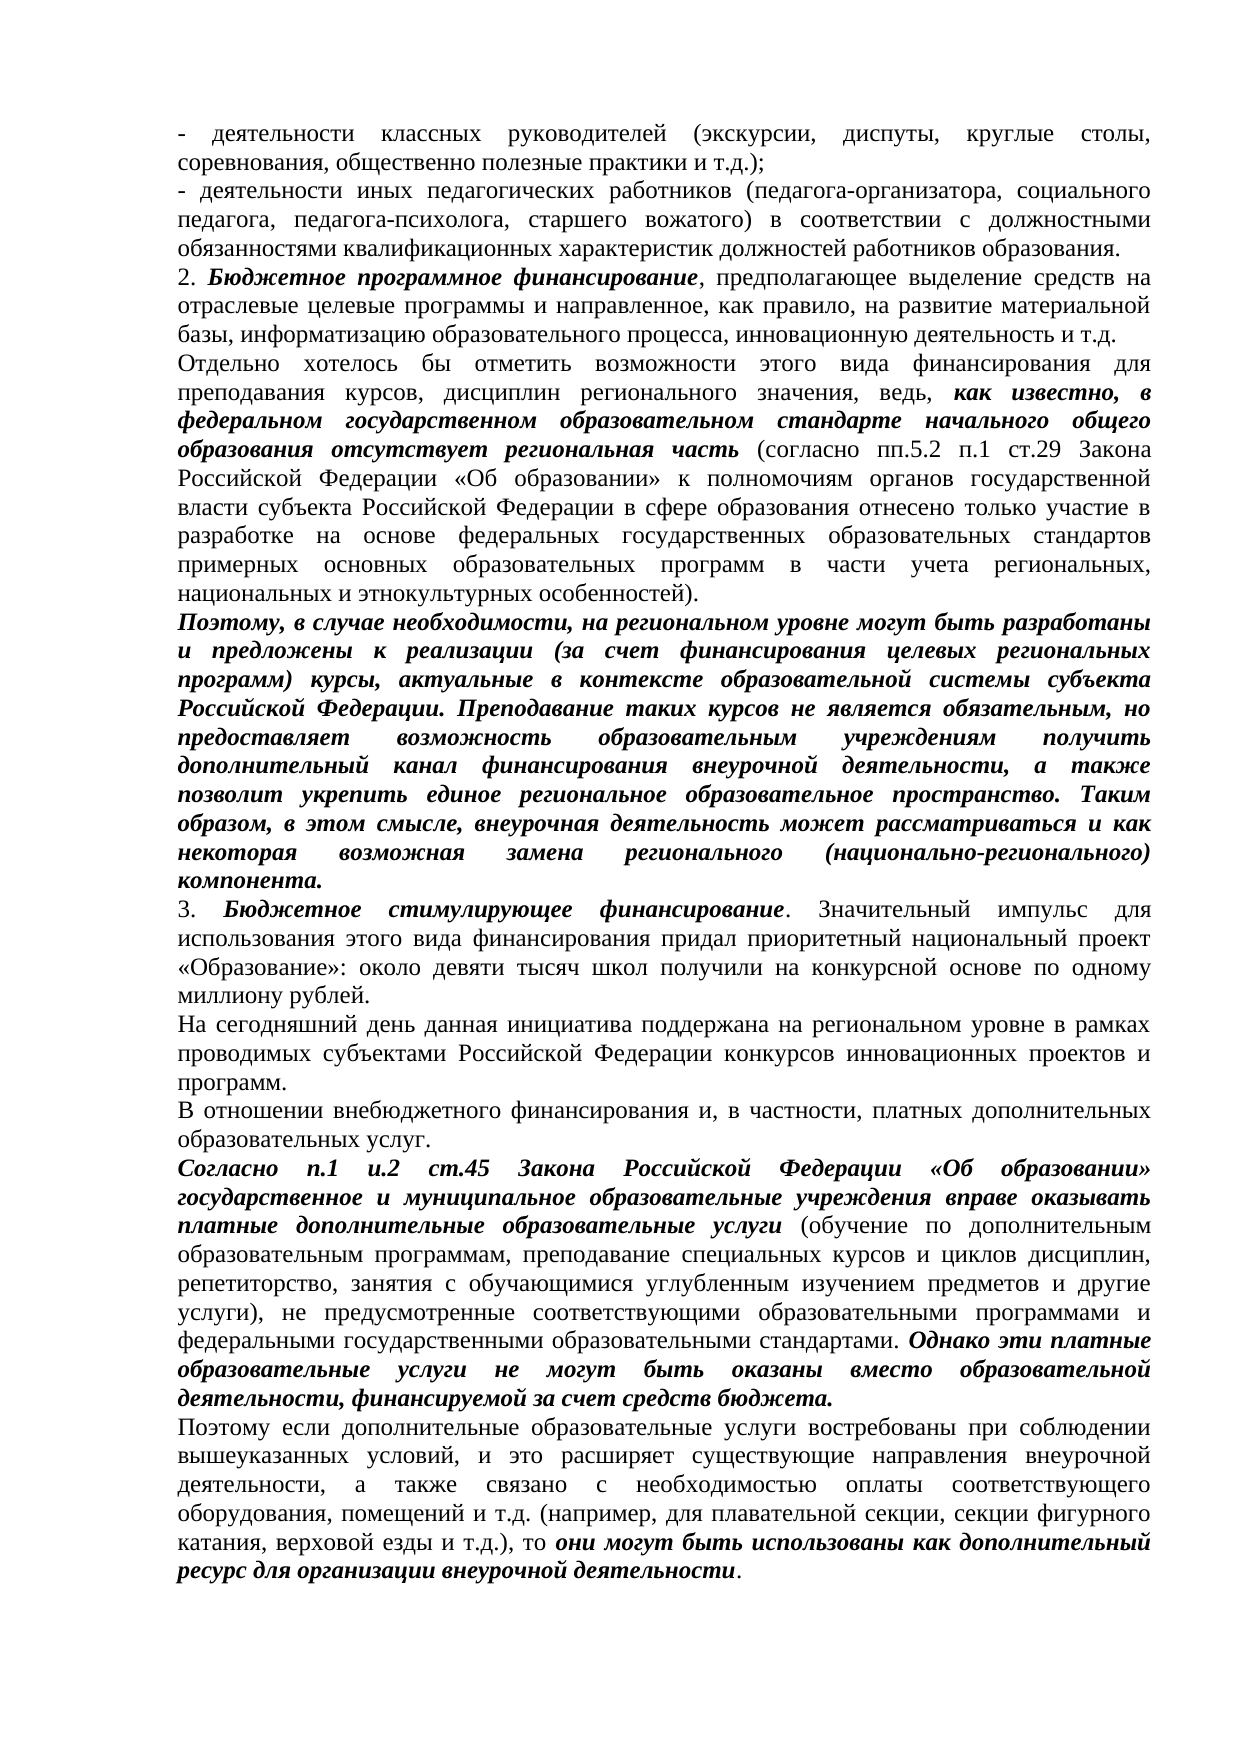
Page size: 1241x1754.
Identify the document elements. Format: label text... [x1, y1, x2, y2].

text Отдельно хотелось бы отметить возможности этого вида финансирования для преподавания курсов, дисциплин регионального значения, ведь, как известно, в федеральном государственном образовательном стандарте начального общего образования отсутствует региональная часть (согласно пп.5.2 п.1 ст.29 Закона Российской Федерации «Об образовании» к полномочиям органов государственной власти субъекта Российской Федерации в сфере образования отнесено только участие в разработке на основе федеральных государственных образовательных стандартов примерных основных образовательных программ в части учета региональных, национальных и этнокультурных особенностей). [177, 348, 1152, 607]
text 3. Бюджетное стимулирующее финансирование. Значительный импульс для использования этого вида финансирования придал приоритетный национальный проект «Образование»: около девяти тысяч школ получили на конкурсной основе по одному миллиону рублей. [177, 894, 1152, 1009]
text Согласно п.1 и.2 ст.45 Закона Российской Федерации «Об образовании» государственное и муниципальное образовательные учреждения вправе оказывать платные дополнительные образовательные услуги (обучение по дополнительным образовательным программам, преподавание специальных курсов и циклов дисциплин, репетиторство, занятия с обучающимися углубленным изучением предметов и другие услуги), не предусмотренные соответствующими образовательными программами и федеральными государственными образовательными стандартами. Однако эти платные образовательные услуги не могут быть оказаны вместо образовательной деятельности, финансируемой за счет средств бюджета. [177, 1153, 1152, 1412]
text На сегодняшний день данная инициатива поддержана на региональном уровне в рамках проводимых субъектами Российской Федерации конкурсов инновационных проектов и программ. [177, 1009, 1152, 1096]
text 2. Бюджетное программное финансирование, предполагающее выделение средств на отраслевые целевые программы и направленное, как правило, на развитие материальной базы, информатизацию образовательного процесса, инновационную деятельность и т.д. [177, 262, 1152, 348]
text - деятельности классных руководителей (экскурсии, диспуты, круглые столы, соревнования, общественно полезные практики и т.д.); [177, 118, 1152, 176]
text Поэтому, в случае необходимости, на региональном уровне могут быть разработаны и предложены к реализации (за счет финансирования целевых региональных программ) курсы, актуальные в контексте образовательной системы субъекта Российской Федерации. Преподавание таких курсов не является обязательным, но предоставляет возможность образовательным учреждениям получить дополнительный канал финансирования внеурочной деятельности, а также позволит укрепить единое региональное образовательное пространство. Таким образом, в этом смысле, внеурочная деятельность может рассматриваться и как некоторая возможная замена регионального (национально-регионального) компонента. [177, 607, 1152, 894]
text - деятельности иных педагогических работников (педагога-организатора, социального педагога, педагога-психолога, старшего вожатого) в соответствии с должностными обязанностями квалификационных характеристик должностей работников образования. [177, 176, 1152, 262]
text В отношении внебюджетного финансирования и, в частности, платных дополнительных образовательных услуг. [177, 1096, 1152, 1153]
text Поэтому если дополнительные образовательные услуги востребованы при соблюдении вышеуказанных условий, и это расширяет существующие направления внеурочной деятельности, а также связано с необходимостью оплаты соответствующего оборудования, помещений и т.д. (например, для плавательной секции, секции фигурного катания, верховой езды и т.д.), то они могут быть использованы как дополнительный ресурс для организации внеурочной деятельности. [177, 1412, 1152, 1584]
